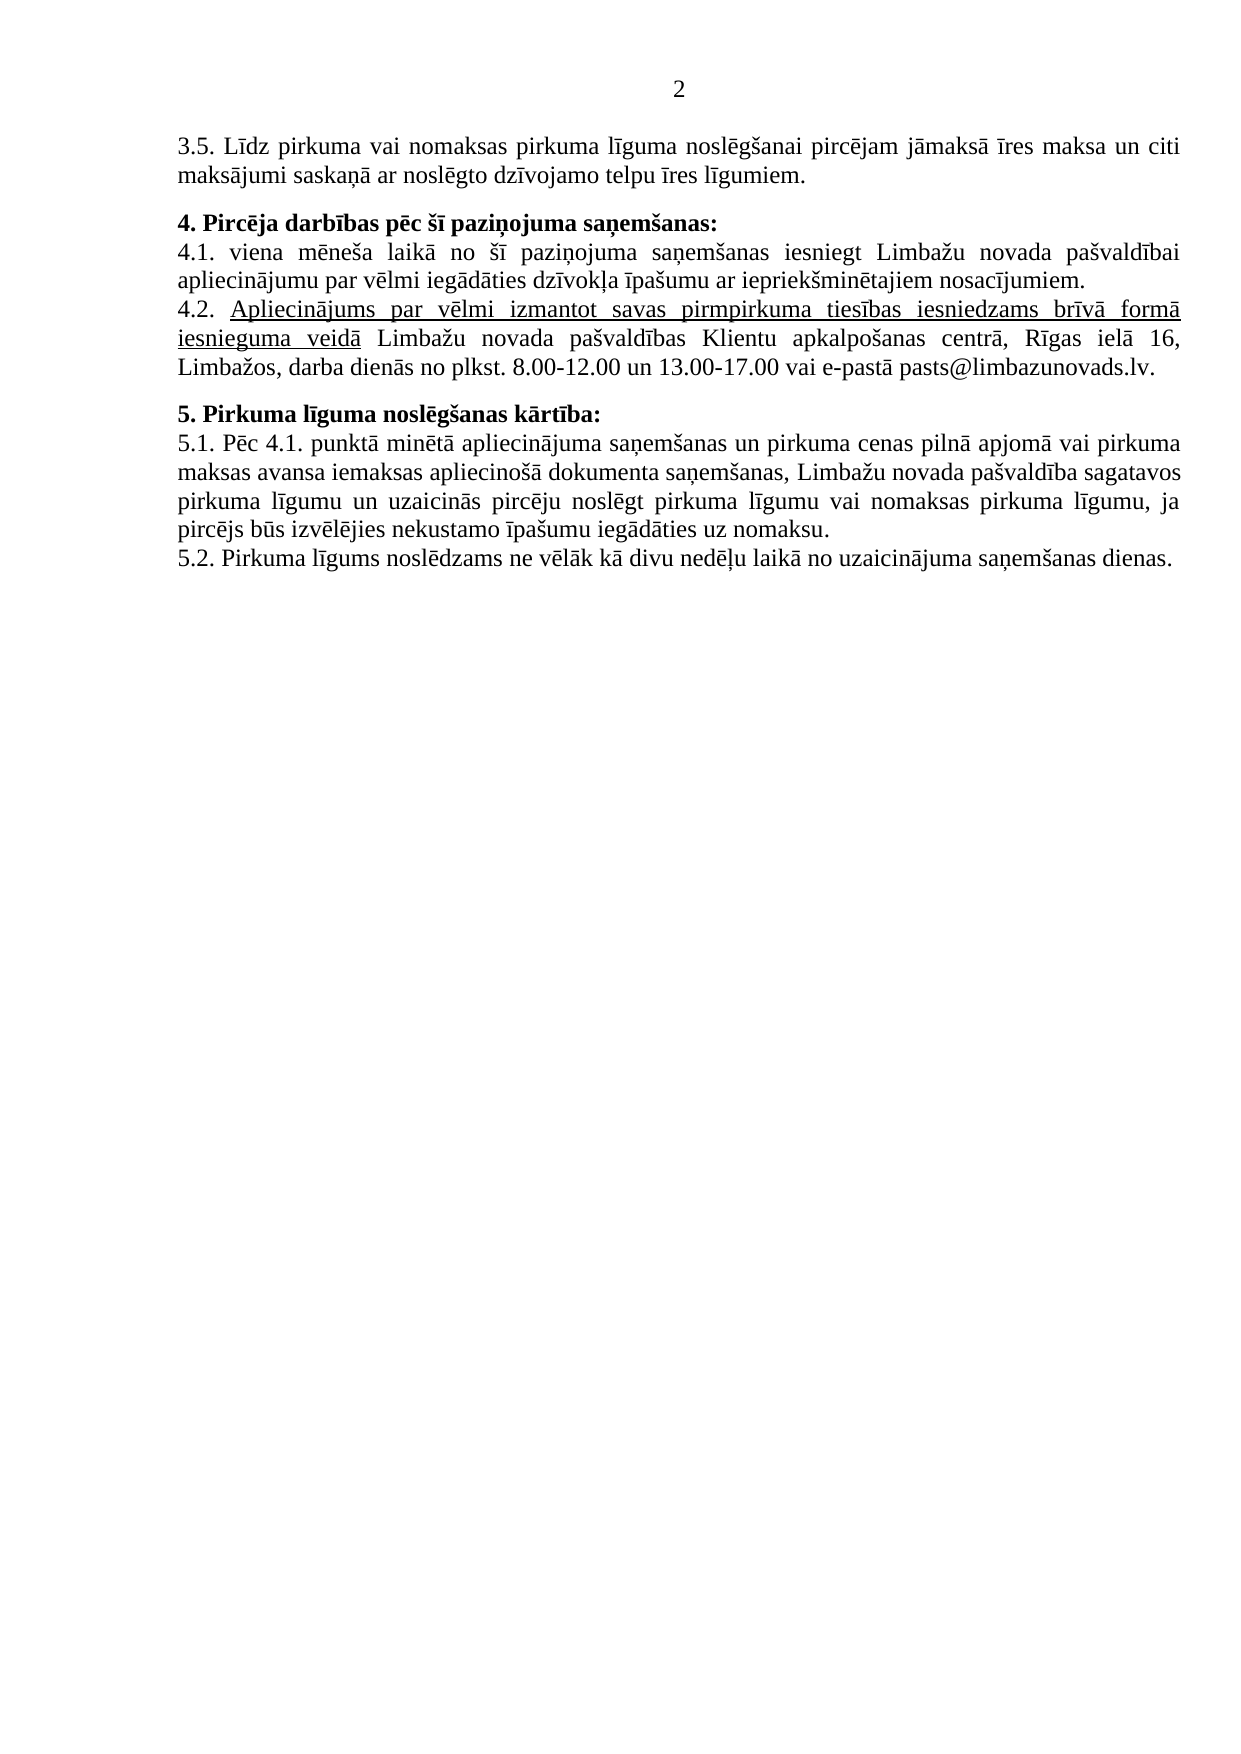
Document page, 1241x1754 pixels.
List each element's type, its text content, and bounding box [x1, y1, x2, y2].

text 5.2. Pirkuma līgums noslēdzams ne vēlāk kā divu nedēļu laikā no uzaicinājuma saņemšanas dienas. [177, 543, 1181, 572]
text 5. Pirkuma līguma noslēgšanas kārtība: [177, 399, 1181, 428]
text 4.1. viena mēneša laikā no šī paziņojuma saņemšanas iesniegt Limbažu novada pašvaldībai apliecinājumu par vēlmi iegādāties dzīvokļa īpašumu ar iepriekšminētajiem nosacījumiem. [177, 237, 1181, 294]
text 5.1. Pēc 4.1. punktā minētā apliecinājuma saņemšanas un pirkuma cenas pilnā apjomā vai pirkuma maksas avansa iemaksas apliecinošā dokumenta saņemšanas, Limbažu novada pašvaldība sagatavos pirkuma līgumu un uzaicinās pircēju noslēgt pirkuma līgumu vai nomaksas pirkuma līgumu, ja pircējs būs izvēlējies nekustamo īpašumu iegādāties uz nomaksu. [177, 428, 1181, 543]
text 4.2. Apliecinājums par vēlmi izmantot savas pirmpirkuma tiesības iesniedzams brīvā formā iesnieguma veidā Limbažu novada pašvaldības Klientu apkalpošanas centrā, Rīgas ielā 16, Limbažos, darba dienās no plkst. 8.00-12.00 un 13.00-17.00 vai e-pastā pasts@limbazunovads.lv. [177, 294, 1181, 380]
text 4. Pircēja darbības pēc šī paziņojuma saņemšanas: [177, 208, 1181, 237]
text 3.5. Līdz pirkuma vai nomaksas pirkuma līguma noslēgšanai pircējam jāmaksā īres maksa un citi maksājumi saskaņā ar noslēgto dzīvojamo telpu īres līgumiem. [177, 131, 1181, 189]
